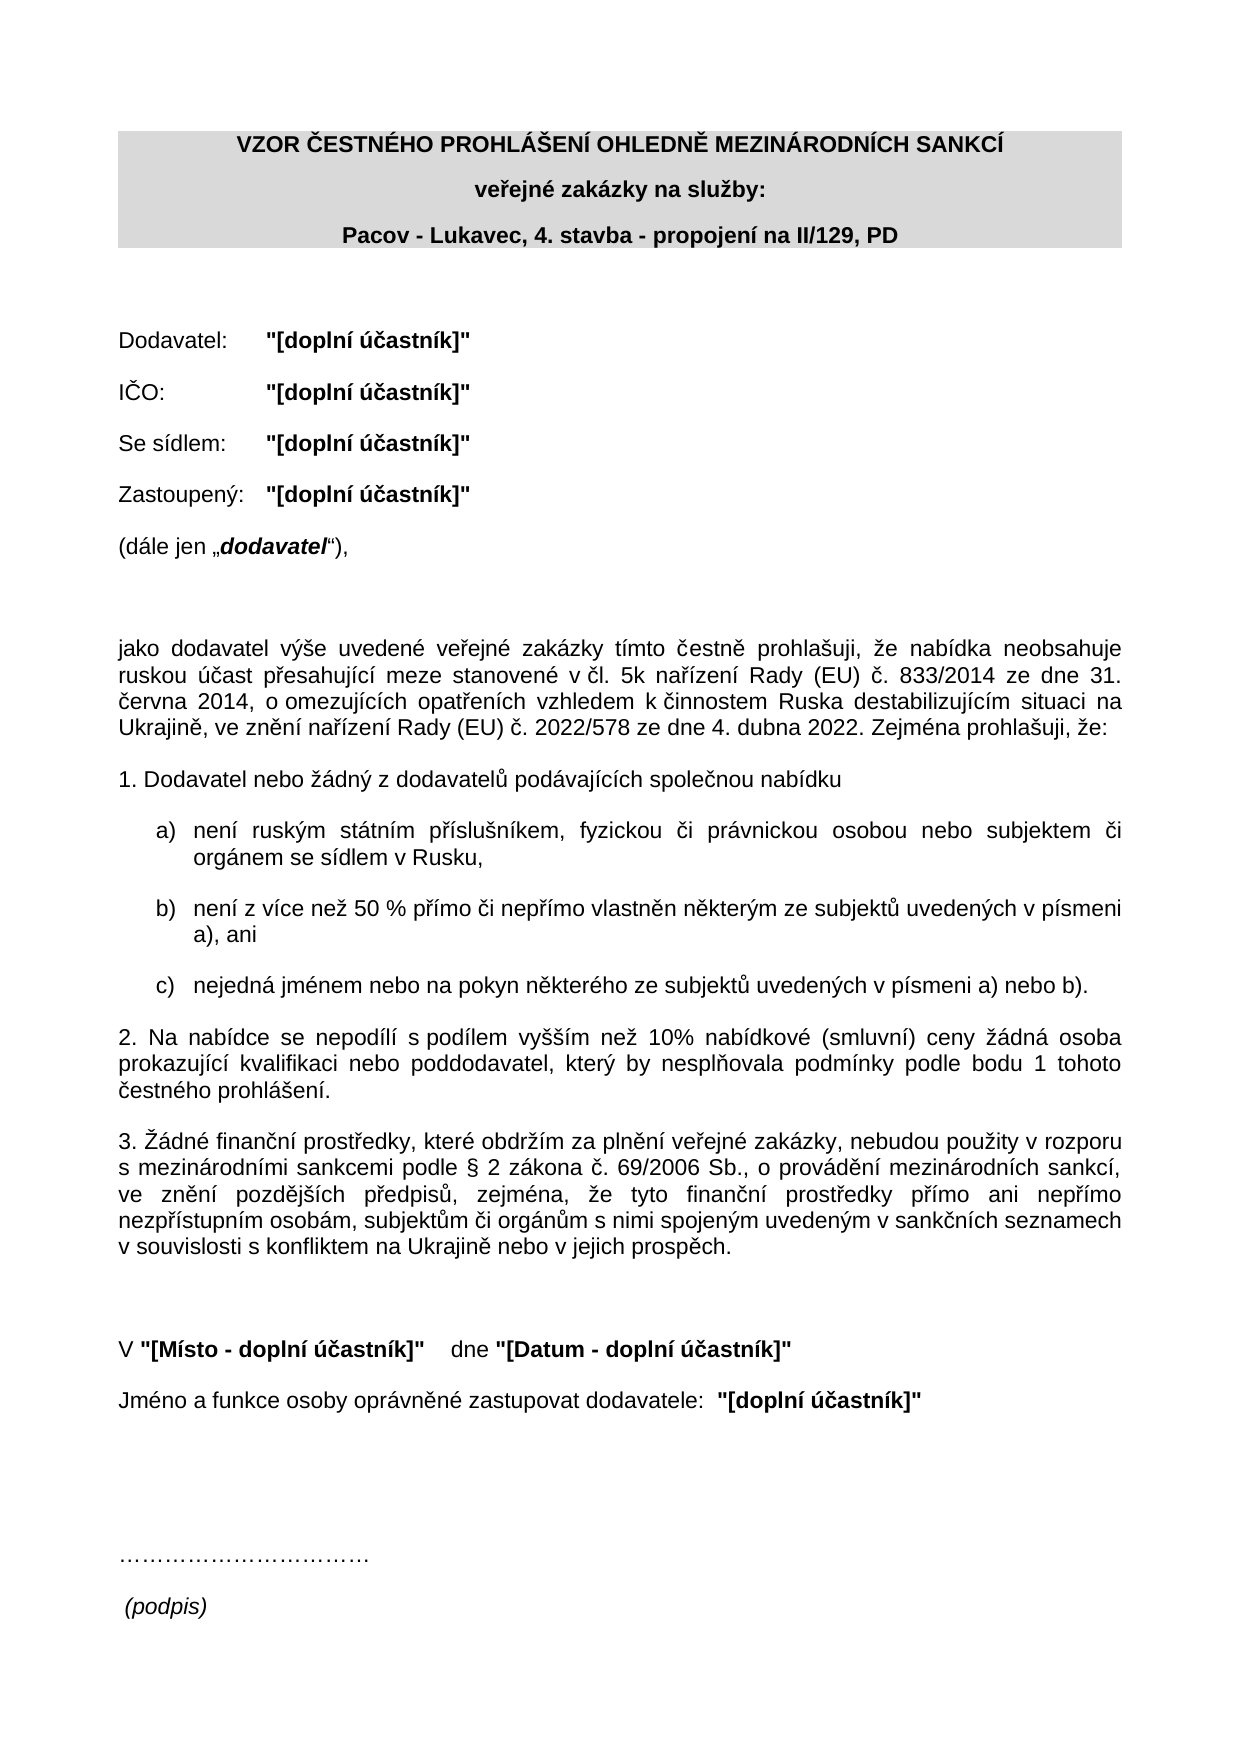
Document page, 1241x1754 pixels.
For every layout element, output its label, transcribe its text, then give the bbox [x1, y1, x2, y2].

text veřejné zakázky na služby: [118, 176, 1122, 203]
text Se sídlem: [118, 430, 1122, 456]
text IČO: [118, 378, 1122, 405]
text …………………………… [118, 1541, 1122, 1568]
text jako dodavatel výše uvedené veřejné zakázky tímto čestně prohlašuji, že nabídka neobsahuje ruskou účast přesahující meze stanovené v čl. 5k nařízení Rady (EU) č. 833/2014 ze dne 31. června 2014, o omezujících opatřeních vzhledem k činnostem Ruska destabilizujícím situaci na Ukrajině, ve znění nařízení Rady (EU) č. 2022/578 ze dne 4. dubna 2022. Zejména prohlašuji, že: [118, 635, 1122, 741]
text Jméno a funkce osoby oprávněné zastupovat dodavatele: [118, 1387, 1122, 1414]
text 3. Žádné finanční prostředky, které obdržím za plnění veřejné zakázky, nebudou použity v rozporu s mezinárodními sankcemi podle § 2 zákona č. 69/2006 Sb., o provádění mezinárodních sankcí, ve znění pozdějších předpisů, zejména, že tyto finanční prostředky přímo ani nepřímo nezpřístupním osobám, subjektům či orgánům s nimi spojeným uvedeným v sankčních seznamech v souvislosti s konfliktem na Ukrajině nebo v jejich prospěch. [118, 1128, 1122, 1260]
text Pacov - Lukavec, 4. stavba - propojení na II/129, PD [118, 222, 1122, 248]
text VZOR ČESTNÉHO PROHLÁŠENÍ OHLEDNĚ MEZINÁRODNÍCH SANKCÍ [118, 131, 1122, 157]
text Dodavatel: [118, 327, 1122, 353]
list není z více než 50 % přímo či nepřímo vlastněn některým ze subjektů uvedených v písmeni a), ani [156, 895, 1122, 947]
list není ruským státním příslušníkem, fyzickou či právnickou osobou nebo subjektem či orgánem se sídlem v Rusku, [156, 817, 1122, 870]
text V dne [118, 1336, 1122, 1362]
text 1. Dodavatel nebo žádný z dodavatelů podávajících společnou nabídku [118, 766, 1122, 792]
text (podpis) [118, 1593, 1122, 1619]
text (dále jen „dodavatel“), [118, 533, 1122, 559]
text Zastoupený: [118, 481, 1122, 508]
text 2. Na nabídce se nepodílí s podílem vyšším než 10% nabídkové (smluvní) ceny žádná osoba prokazující kvalifikaci nebo poddodavatel, který by nesplňovala podmínky podle bodu 1 tohoto čestného prohlášení. [118, 1024, 1122, 1103]
list nejedná jménem nebo na pokyn některého ze subjektů uvedených v písmeni a) nebo b). [156, 972, 1122, 999]
